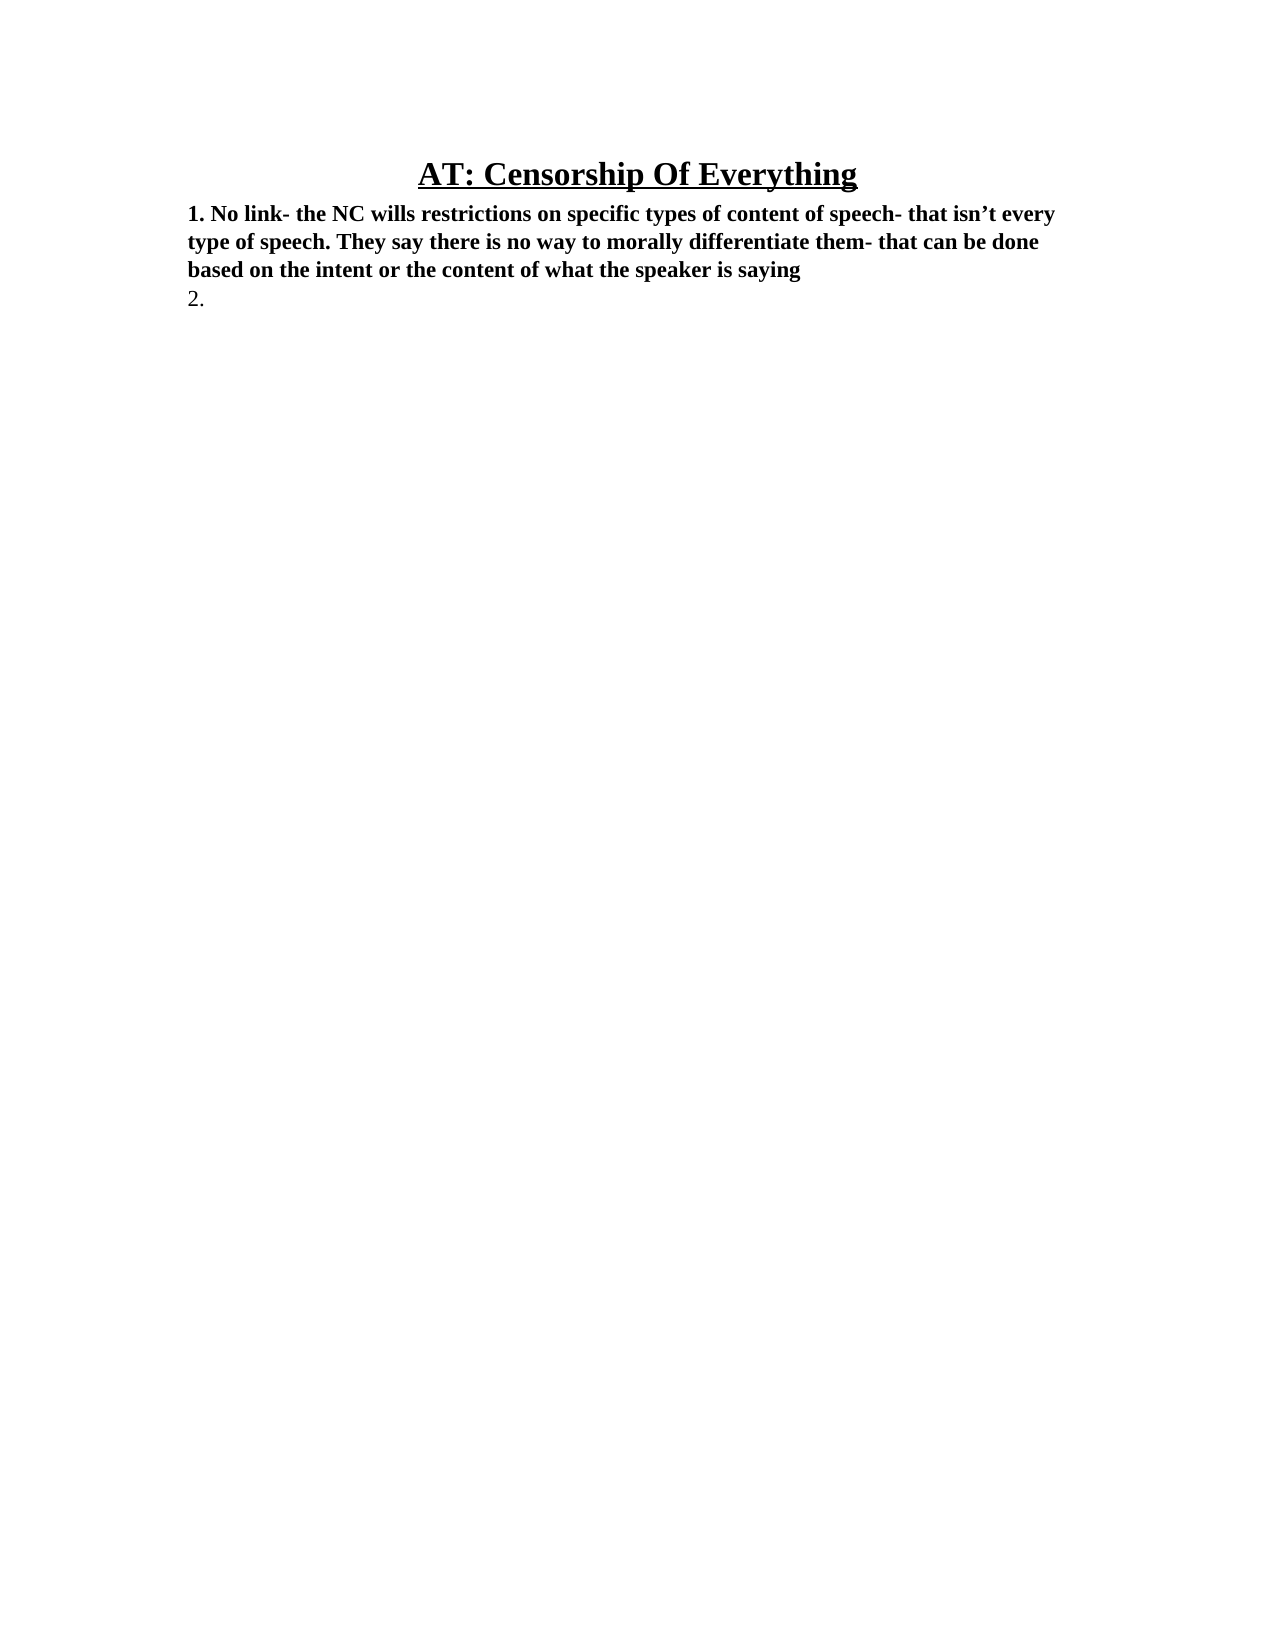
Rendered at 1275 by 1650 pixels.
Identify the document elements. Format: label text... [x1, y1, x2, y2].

subtitle 1. No link- the NC wills restrictions on specific types of content of speech- that isn’t every type of speech. They say there is no way to morally differentiate them- that can be done based on the intent or the content of what the speaker is saying [187, 200, 1087, 283]
subtitle AT: Censorship Of Everything [187, 154, 1087, 192]
text 2. [187, 285, 1087, 311]
